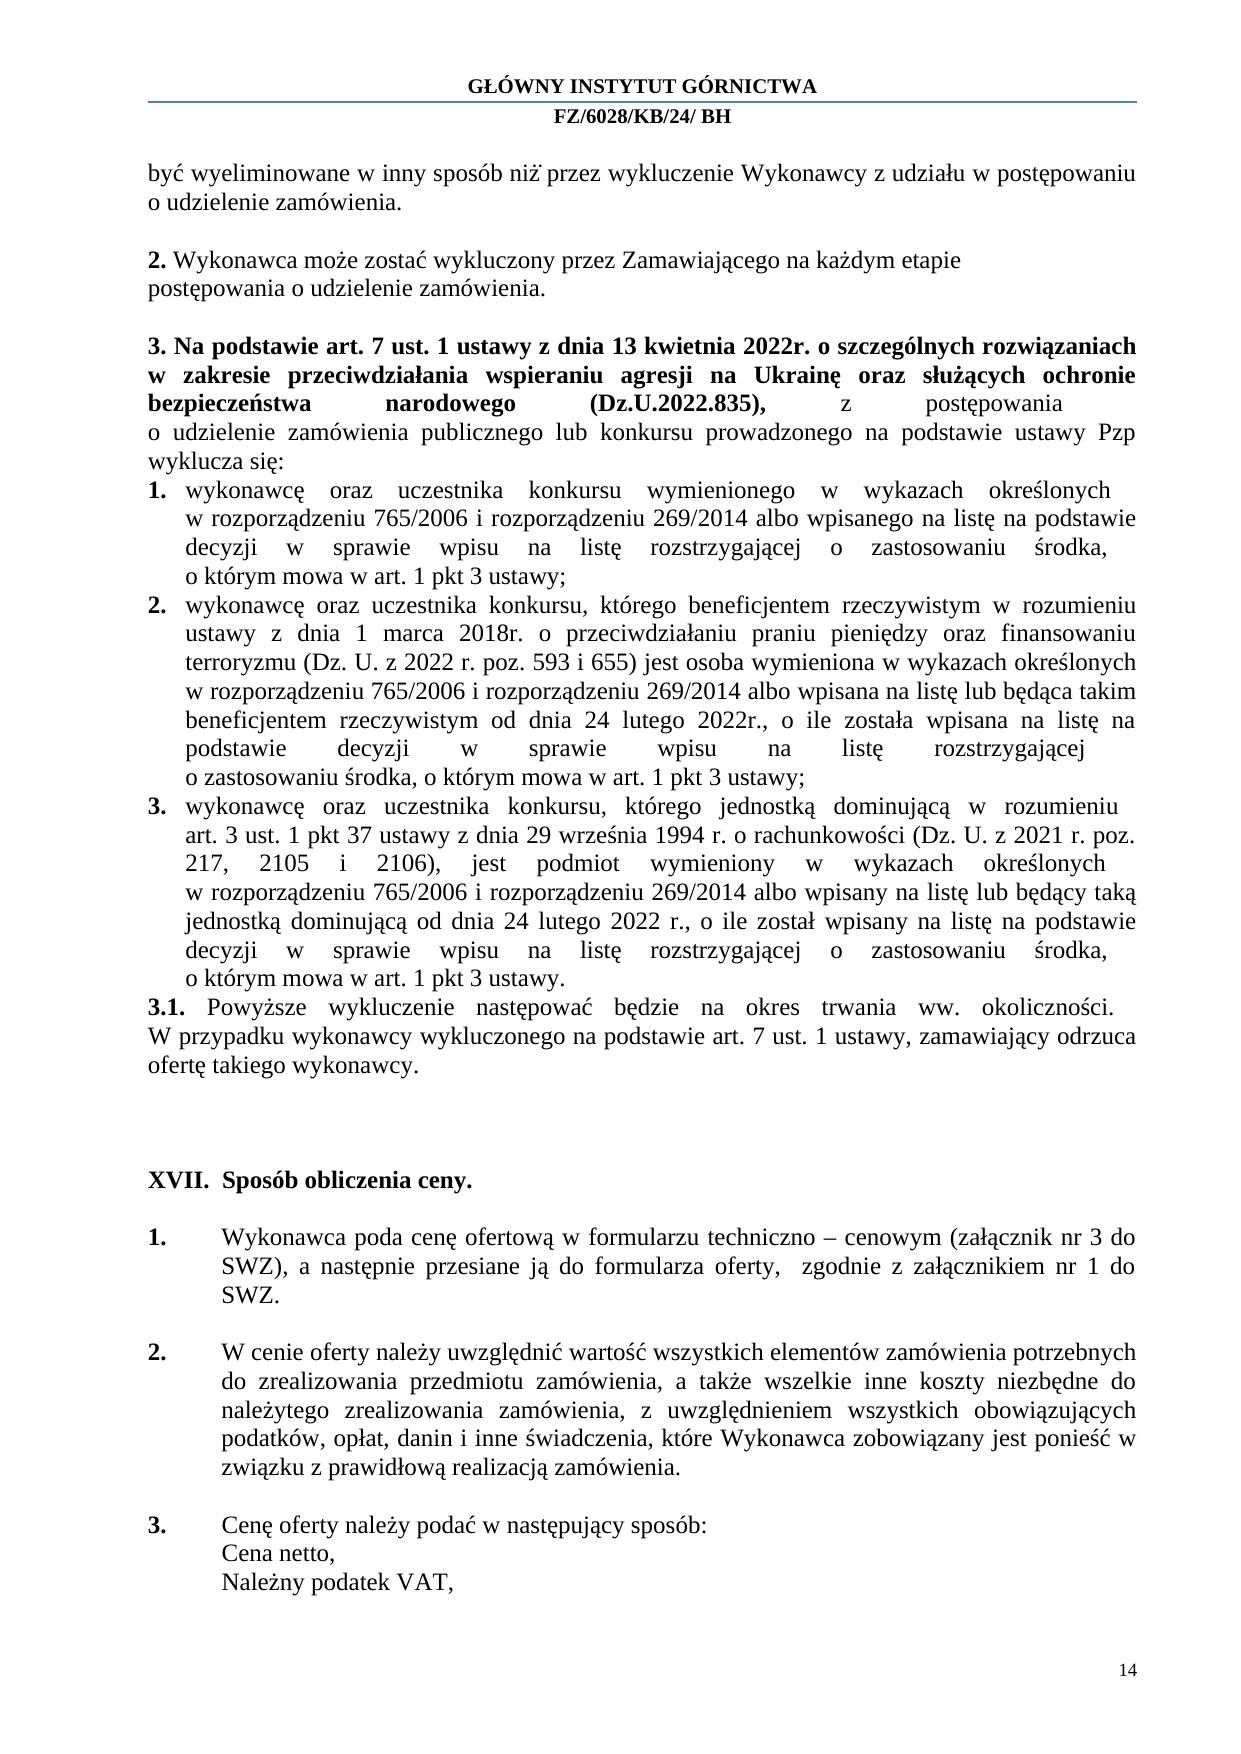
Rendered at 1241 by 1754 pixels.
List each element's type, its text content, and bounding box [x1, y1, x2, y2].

text 1. Wykonawca poda cenę ofertową w formularzu techniczno – cenowym (załącznik nr 3 do SWZ), a następnie przesiane ją do formularza oferty, zgodnie z załącznikiem nr 1 do SWZ. [148, 1222, 1137, 1308]
text 2. Wykonawca może zostać wykluczony przez Zamawiającego na każdym etapie [148, 245, 1137, 273]
list wykonawcę oraz uczestnika konkursu, którego jednostką dominującą w rozumieniu art. 3 ust. 1 pkt 37 ustawy z dnia 29 września 1994 r. o rachunkowości (Dz. U. z 2021 r. poz. 217, 2105 i 2106), jest podmiot wymieniony w wykazach określonych w rozporządzeniu 765/2006 i rozporządzeniu 269/2014 albo wpisany na listę lub będący taką jednostką dominującą od dnia 24 lutego 2022 r., o ile został wpisany na listę na podstawie decyzji w sprawie wpisu na listę rozstrzygającej o zastosowaniu środka, o którym mowa w art. 1 pkt 3 ustawy. [148, 791, 1137, 992]
text postępowania o udzielenie zamówienia. [148, 273, 1137, 302]
text 3. Na podstawie art. 7 ust. 1 ustawy z dnia 13 kwietnia 2022r. o szczególnych rozwiązaniach w zakresie przeciwdziałania wspieraniu agresji na Ukrainę oraz służących ochronie bezpieczeństwa narodowego (Dz.U.2022.835), z postępowania o udzielenie zamówienia publicznego lub konkursu prowadzonego na podstawie ustawy Pzp wyklucza się: [148, 331, 1137, 475]
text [148, 158, 1137, 216]
text 3. Cenę oferty należy podać w następujący sposób: [148, 1510, 1137, 1538]
text 3.1. Powyższe wykluczenie następować będzie na okres trwania ww. okoliczności. W przypadku wykonawcy wykluczonego na podstawie art. 7 ust. 1 ustawy, zamawiający odrzuca ofertę takiego wykonawcy. [148, 992, 1137, 1078]
text Cena netto, [221, 1538, 1137, 1567]
list wykonawcę oraz uczestnika konkursu, którego beneficjentem rzeczywistym w rozumieniu ustawy z dnia 1 marca 2018r. o przeciwdziałaniu praniu pieniędzy oraz finansowaniu terroryzmu (Dz. U. z 2022 r. poz. 593 i 655) jest osoba wymieniona w wykazach określonych w rozporządzeniu 765/2006 i rozporządzeniu 269/2014 albo wpisana na listę lub będąca takim beneficjentem rzeczywistym od dnia 24 lutego 2022r., o ile została wpisana na listę na podstawie decyzji w sprawie wpisu na listę rozstrzygającej o zastosowaniu środka, o którym mowa w art. 1 pkt 3 ustawy; [148, 590, 1137, 791]
list wykonawcę oraz uczestnika konkursu wymienionego w wykazach określonych w rozporządzeniu 765/2006 i rozporządzeniu 269/2014 albo wpisanego na listę na podstawie decyzji w sprawie wpisu na listę rozstrzygającej o zastosowaniu środka, o którym mowa w art. 1 pkt 3 ustawy; [148, 475, 1137, 590]
text XVII. Sposób obliczenia ceny. [148, 1165, 1137, 1193]
text Należny podatek VAT, [221, 1567, 1137, 1596]
text 2. W cenie oferty należy uwzględnić wartość wszystkich elementów zamówienia potrzebnych do zrealizowania przedmiotu zamówienia, a także wszelkie inne koszty niezbędne do należytego zrealizowania zamówienia, z uwzględnieniem wszystkich obowiązujących podatków, opłat, danin i inne świadczenia, które Wykonawca zobowiązany jest ponieść w związku z prawidłową realizacją zamówienia. [148, 1337, 1137, 1481]
